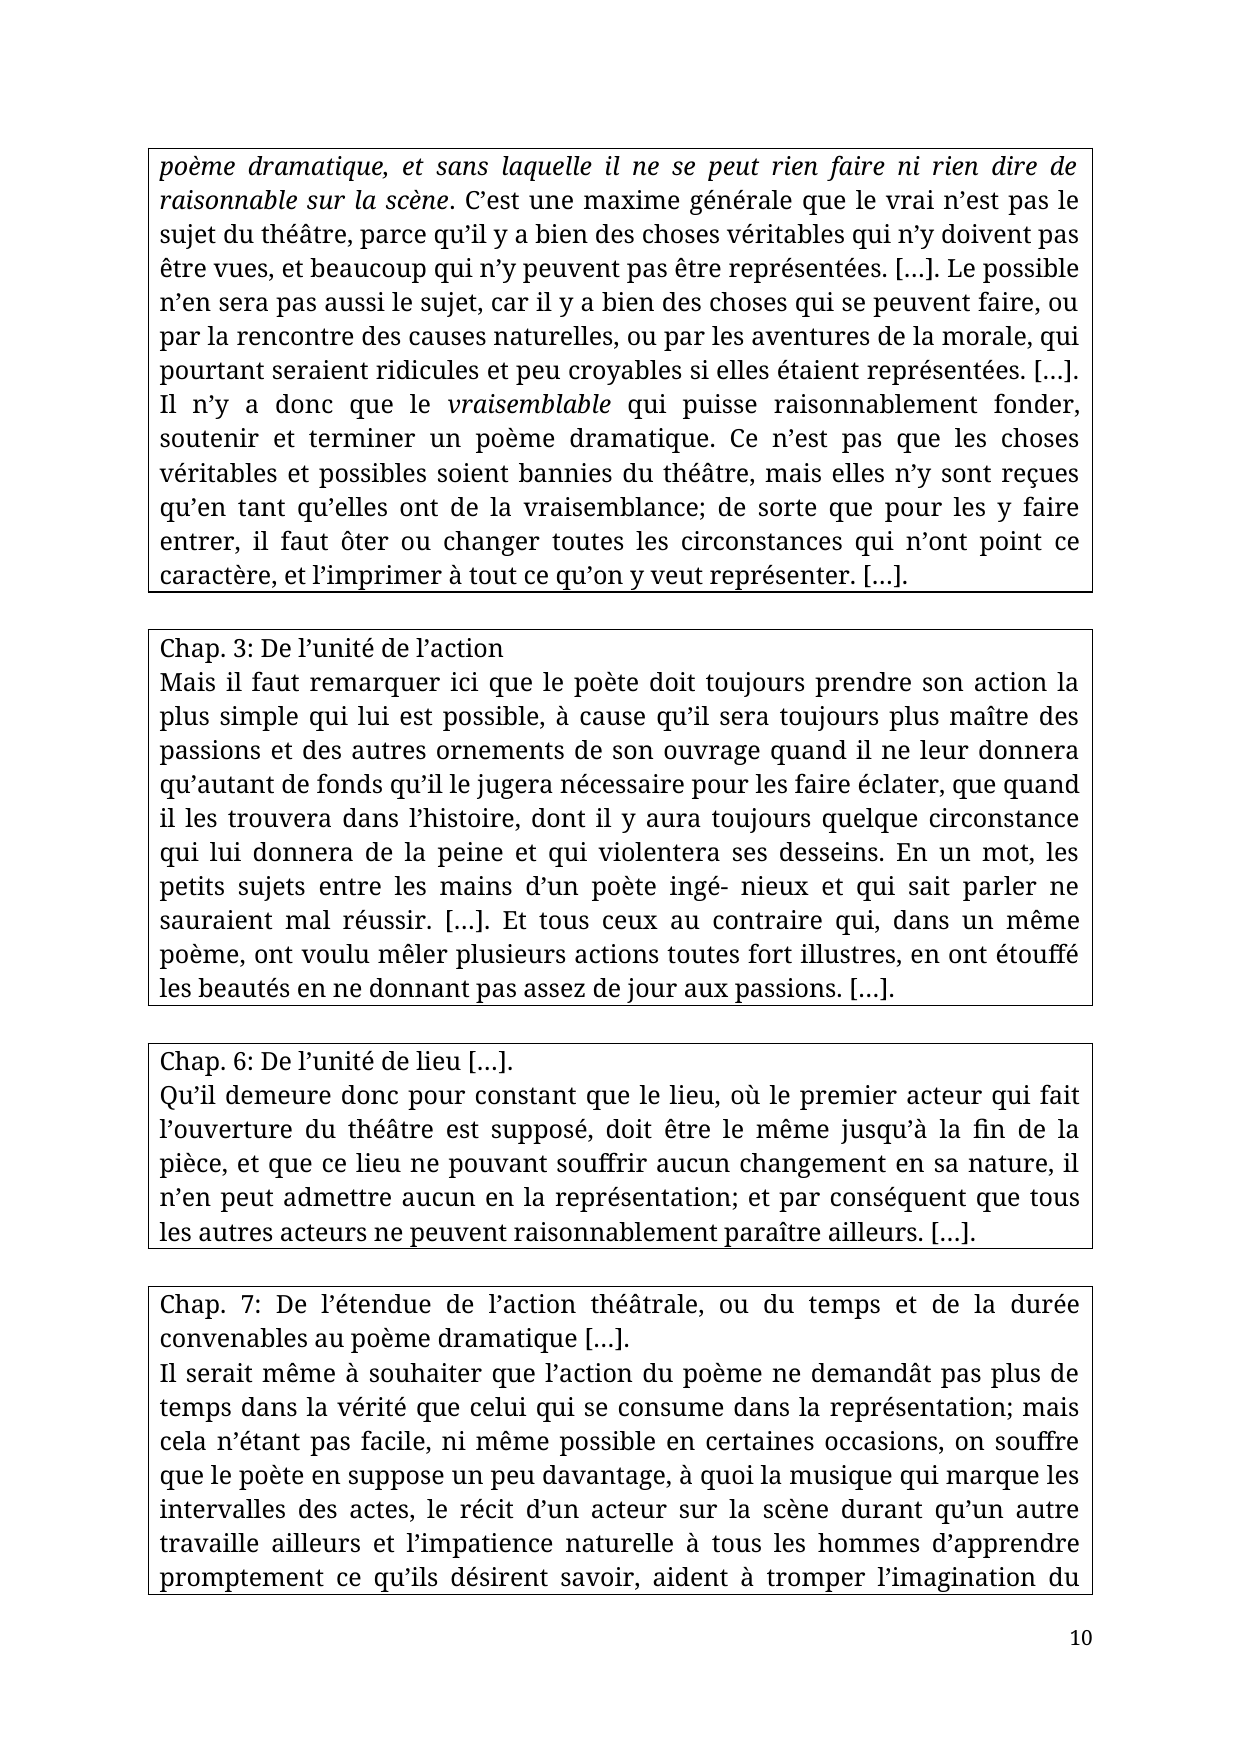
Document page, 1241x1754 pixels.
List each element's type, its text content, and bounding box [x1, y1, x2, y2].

table_header Chap. 6: De l’unité de lieu […]. Qu’il demeure donc pour constant que le lieu, où le premier acteur qui fait l’ouverture du théâtre est supposé, doit être le même jusqu’à la fin de la pièce, et que ce lieu ne pouvant souffrir aucun changement en sa nature, il n’en peut admettre aucun en la représentation; et par conséquent que tous les autres acteurs ne peuvent raisonnablement paraître ailleurs. […]. [149, 1044, 1092, 1248]
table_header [149, 1287, 1092, 1594]
table_header Chap. 3: De l’unité de l’action Mais il faut remarquer ici que le poète doit toujours prendre son action la plus simple qui lui est possible, à cause qu’il sera toujours plus maître des passions et des autres ornements de son ouvrage quand il ne leur donnera qu’autant de fonds qu’il le jugera nécessaire pour les faire éclater, que quand il les trouvera dans l’histoire, dont il y aura toujours quelque circonstance qui lui donnera de la peine et qui violentera ses desseins. En un mot, les petits sujets entre les mains d’un poète ingé- nieux et qui sait parler ne sauraient mal réussir. […]. Et tous ceux au contraire qui, dans un même poème, ont voulu mêler plusieurs actions toutes fort illustres, en ont étouffé les beautés en ne donnant pas assez de jour aux passions. […]. [149, 630, 1092, 1005]
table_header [149, 149, 1092, 591]
